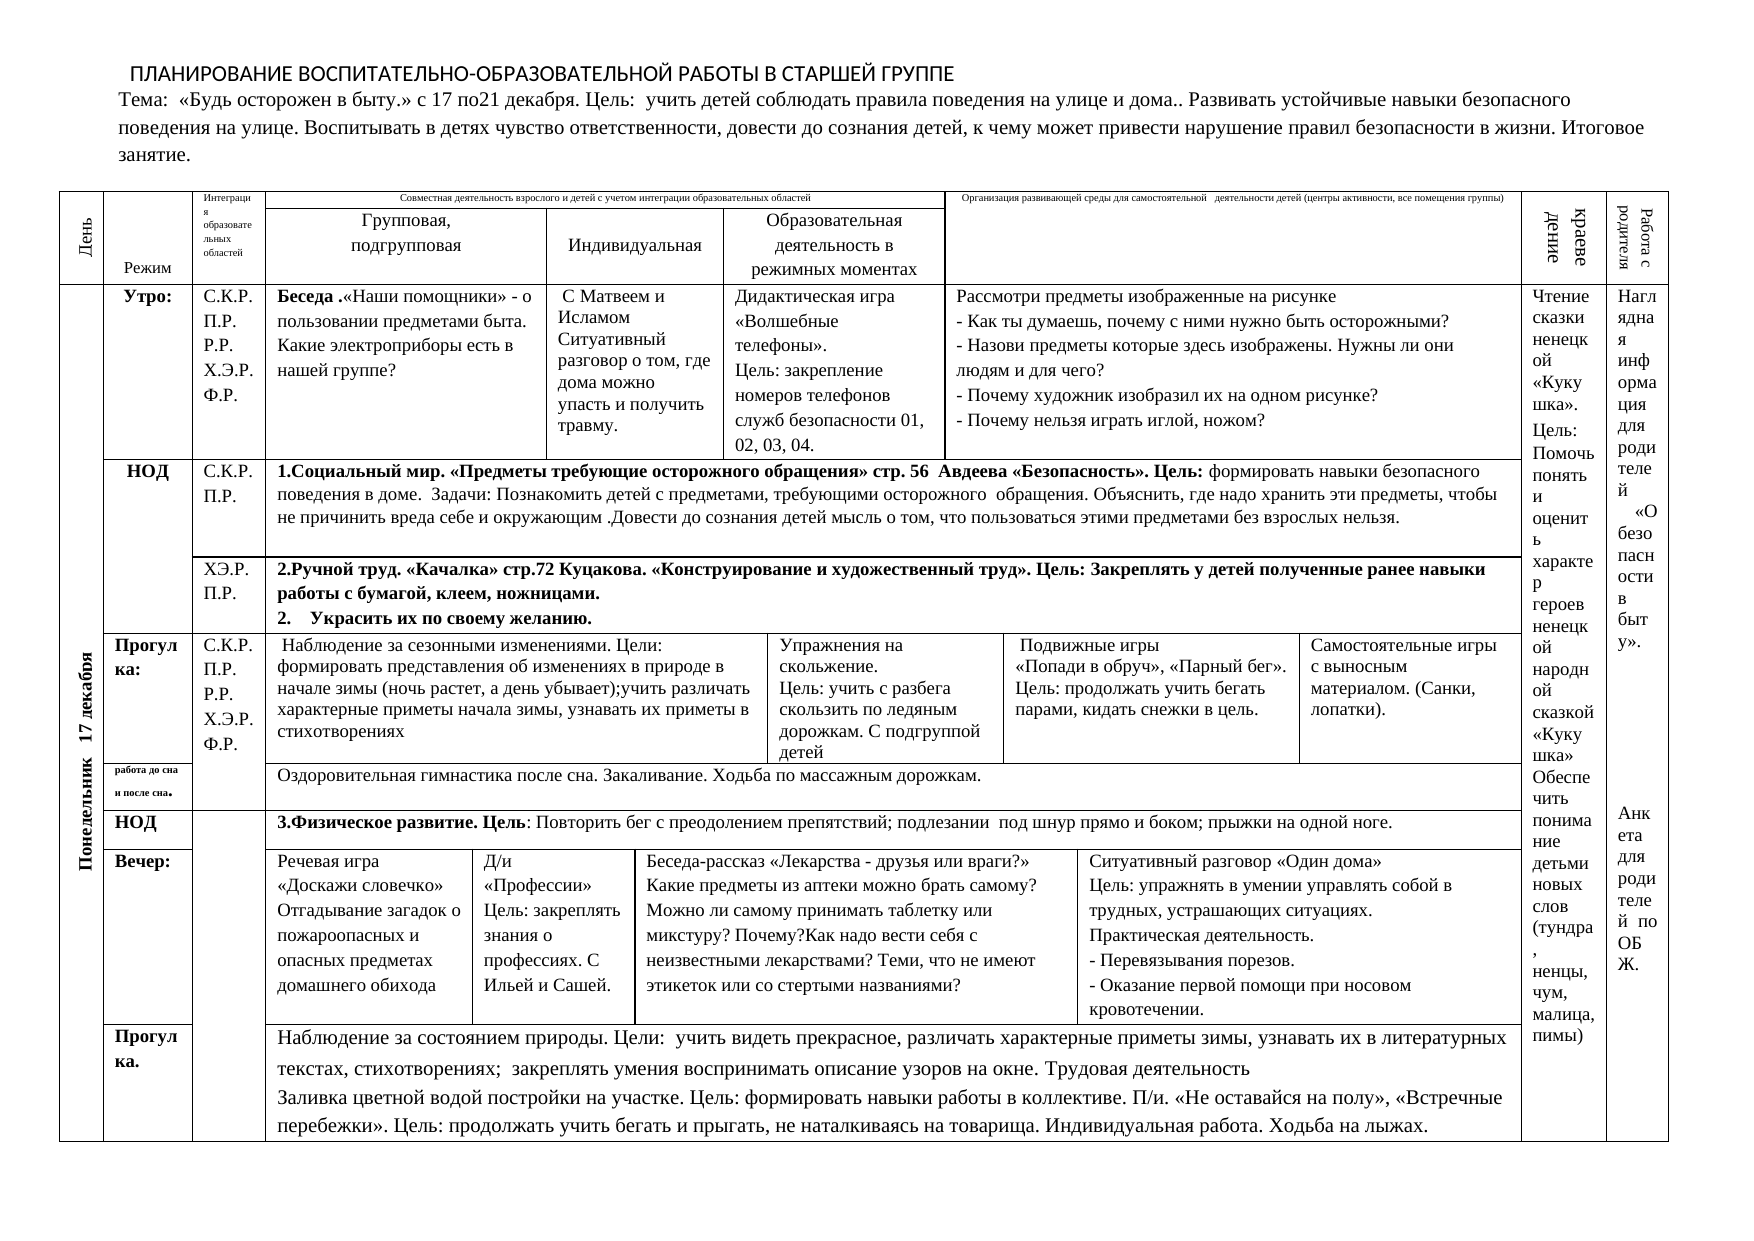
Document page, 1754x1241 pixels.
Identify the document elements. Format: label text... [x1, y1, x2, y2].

table_header Совместная деятельность взрослого и детей с учетом интеграции образовательных областей [266, 192, 944, 208]
table_header Режим [104, 192, 192, 284]
table_cell 3.Физическое развитие. Цель: Повторить бег с преодолением препятствий; подлезании под шнур прямо и боком; прыжки на одной ноге. [266, 811, 1521, 848]
table_cell Упражнения на скольжение. Цель: учить с разбега скользить по ледяным дорожкам. С подгруппой детей [768, 634, 1003, 763]
table_header Организация развивающей среды для самостоятельной деятельности детей (центры активности, все помещения группы) [946, 192, 1521, 284]
table_cell Ситуативный разговор «Один дома» Цель: упражнять в умении управлять собой в трудных, устрашающих ситуациях. Практическая деятельность. - Перевязывания порезов. - Оказание первой помощи при носовом кровотечении. [1078, 850, 1521, 1024]
table_cell Вечер: [104, 850, 192, 1024]
table_cell НОД [104, 460, 192, 632]
table_cell Групповая, подгрупповая [266, 209, 546, 284]
text ПЛАНИРОВАНИЕ ВОСПИТАТЕЛЬНО-ОБРАЗОВАТЕЛЬНОЙ РАБОТЫ В СТАРШЕЙ ГРУППЕ [118, 59, 1654, 87]
table_cell Беседа .«Наши помощники» - о пользовании предметами быта. Какие электроприборы есть в нашей группе? [266, 285, 546, 459]
table_cell Наблюдение за сезонными изменениями. Цели: формировать представления об изменениях в природе в начале зимы (ночь растет, а день убывает);учить различать характерные приметы начала зимы, узнавать их приметы в стихотворениях [266, 634, 767, 763]
table_cell работа до сна и после сна. [104, 764, 192, 810]
table_cell Утро: [104, 285, 192, 459]
table_header краеведение [1522, 192, 1606, 284]
table_cell Оздоровительная гимнастика после сна. Закаливание. Ходьба по массажным дорожкам. [266, 764, 1521, 810]
table_cell 2.Ручной труд. «Качалка» стр.72 Куцакова. «Конструирование и художественный труд». Цель: Закреплять у детей полученные ранее навыки работы с бумагой, клеем, ножницами. 2. Украсить их по своему желанию. [266, 558, 1521, 632]
table_cell С Матвеем и Исламом Ситуативный разговор о том, где дома можно упасть и получить травму. [547, 285, 723, 459]
table_cell Образовательная деятельность в режимных моментах [724, 209, 944, 284]
table_cell С.К.Р. П.Р. Р.Р. Х.Э.Р. Ф.Р. [193, 634, 265, 810]
table_header День недели [60, 192, 103, 284]
table_cell НОД [104, 811, 192, 848]
table_header Работа с родителями [1607, 192, 1668, 284]
table_cell Беседа-рассказ «Лекарства - друзья или враги?» Какие предметы из аптеки можно брать самому? Можно ли самому принимать таблетку или микстуру? Почему?Как надо вести себя с неизвестными лекарствами? Теми, что не имеют этикеток или со стертыми названиями? [636, 850, 1077, 1024]
table_header Интеграция образовательных областей [193, 192, 265, 284]
table_cell Д/и «Профессии» Цель: закреплять знания о профессиях. С Ильей и Сашей. [473, 850, 634, 1024]
table_cell Индивидуальная [547, 209, 723, 284]
table_cell 1.Социальный мир. «Предметы требующие осторожного обращения» стр. 56 Авдеева «Безопасность». Цель: формировать навыки безопасного поведения в доме. Задачи: Познакомить детей с предметами, требующими осторожного обращения. Объяснить, где надо хранить эти предметы, чтобы не причинить вреда себе и окружающим .Довести до сознания детей мысль о том, что пользоваться этими предметами без взрослых нельзя. [266, 460, 1521, 556]
table_cell ХЭ.Р. П.Р. [193, 558, 265, 632]
table_cell С.К.Р. П.Р. [193, 460, 265, 556]
table_cell Наглядная информация для родителей «О безопасности в быту». Анкета для родителей по ОБЖ. [1607, 285, 1668, 1141]
table_cell Самостоятельные игры с выносным материалом. (Санки, лопатки). [1300, 634, 1521, 763]
table_cell Речевая игра «Доскажи словечко» Отгадывание загадок о пожароопасных и опасных предметах домашнего обихода [266, 850, 472, 1024]
table_cell Прогулка: [104, 634, 192, 763]
text Тема: «Будь осторожен в быту.» с 17 по21 декабря. Цель: учить детей соблюдать правила поведения на улице и дома.. Развивать устойчивые навыки безопасного поведения на улице. Воспитывать в детях чувство ответственности, довести до сознания детей, к чему может привести нарушение правил безопасности в жизни. Итоговое занятие. [118, 87, 1654, 166]
table_cell [193, 811, 265, 1141]
table_cell Прогулка. [104, 1025, 192, 1141]
table_cell Подвижные игры «Попади в обруч», «Парный бег». Цель: продолжать учить бегать парами, кидать снежки в цель. [1004, 634, 1299, 763]
table_cell Дидактическая игра «Волшебные телефоны». Цель: закрепление номеров телефонов служб безопасности 01, 02, 03, 04. [724, 285, 944, 459]
table_cell Наблюдение за состоянием природы. Цели: учить видеть прекрасное, различать характерные приметы зимы, узнавать их в литературных текстах, стихотворениях; закреплять умения воспринимать описание узоров на окне. Трудовая деятельность Заливка цветной водой постройки на участке. Цель: формировать навыки работы в коллективе. П/и. «Не оставайся на полу», «Встречные перебежки». Цель: продолжать учить бегать и прыгать, не наталкиваясь на товарища. Индивидуальная работа. Ходьба на лыжах. [266, 1025, 1521, 1141]
table_cell Чтение сказки ненецкой «Кукушка». Цель: Помочь понять и оценить характер героев ненецкой народной сказкой «Кукушка» Обеспечить понимание детьми новых слов (тундра, ненцы, чум, малица, пимы) [1522, 285, 1606, 1141]
table_cell Рассмотри предметы изображенные на рисунке - Как ты думаешь, почему с ними нужно быть осторожными? - Назови предметы которые здесь изображены. Нужны ли они людям и для чего? - Почему художник изобразил их на одном рисунке? - Почему нельзя играть иглой, ножом? [946, 285, 1521, 459]
table_cell Понедельник 17 декабря [60, 285, 103, 1141]
table_cell С.К.Р. П.Р. Р.Р. Х.Э.Р. Ф.Р. [193, 285, 265, 459]
